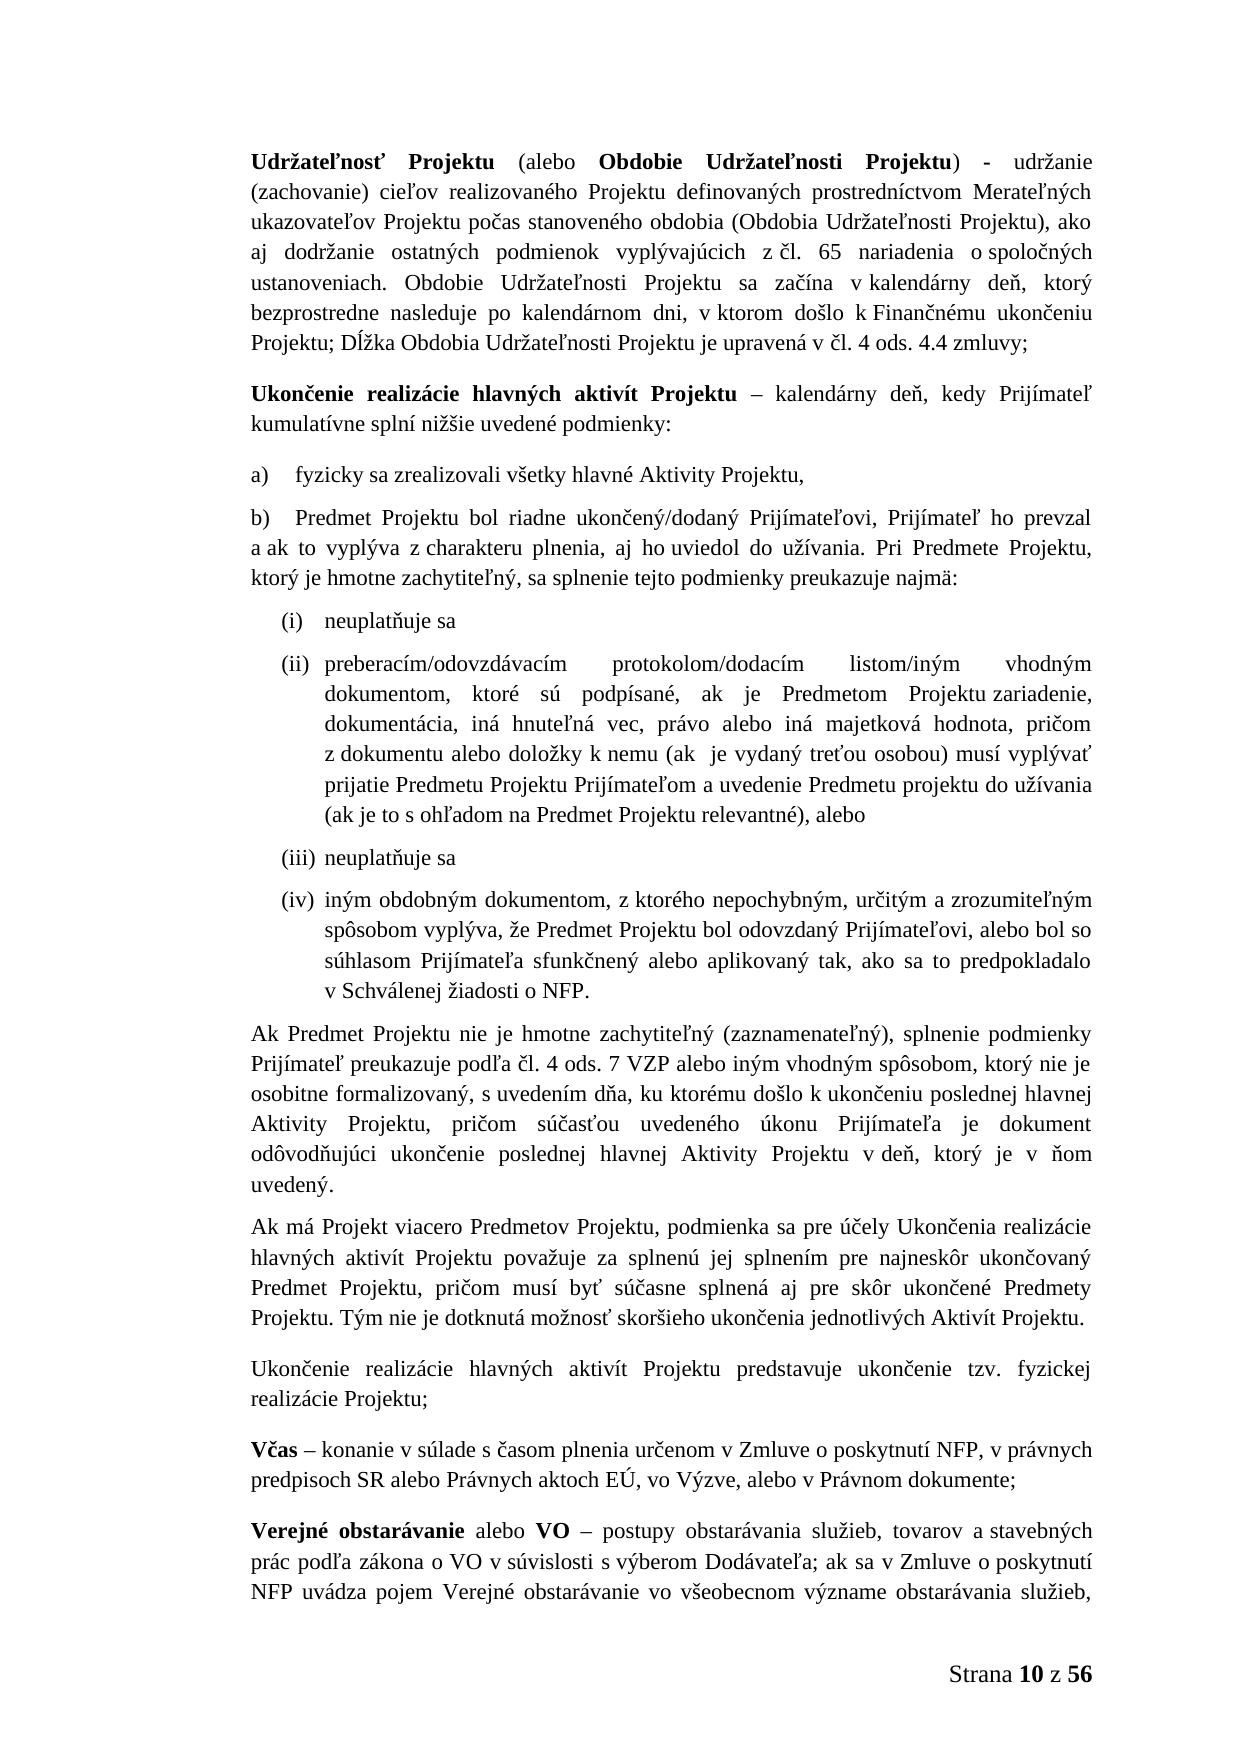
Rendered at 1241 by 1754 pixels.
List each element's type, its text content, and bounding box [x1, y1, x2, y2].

text Ukončenie realizácie hlavných aktivít Projektu predstavuje ukončenie tzv. fyzickej realizácie Projektu; [251, 1355, 1092, 1412]
text Ak má Projekt viacero Predmetov Projektu, podmienka sa pre účely Ukončenia realizácie hlavných aktivít Projektu považuje za splnenú jej splnením pre najneskôr ukončovaný Predmet Projektu, pričom musí byť súčasne splnená aj pre skôr ukončené Predmety Projektu. Tým nie je dotknutá možnosť skoršieho ukončenia jednotlivých Aktivít Projektu. [251, 1213, 1092, 1330]
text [251, 1517, 1092, 1604]
text Udržateľnosť Projektu (alebo Obdobie Udržateľnosti Projektu) - udržanie (zachovanie) cieľov realizovaného Projektu definovaných prostredníctvom Merateľných ukazovateľov Projektu počas stanoveného obdobia (Obdobia Udržateľnosti Projektu), ako aj dodržanie ostatných podmienok vyplývajúcich z čl. 65 nariadenia o spoločných ustanoveniach. Obdobie Udržateľnosti Projektu sa začína v kalendárny deň, ktorý bezprostredne nasleduje po kalendárnom dni, v ktorom došlo k Finančnému ukončeniu Projektu; Dĺžka Obdobia Udržateľnosti Projektu je upravená v čl. 4 ods. 4.4 zmluvy; [251, 148, 1092, 355]
list neuplatňuje sa [281, 607, 1092, 633]
list iným obdobným dokumentom, z ktorého nepochybným, určitým a zrozumiteľným spôsobom vyplýva, že Predmet Projektu bol odovzdaný Prijímateľovi, alebo bol so súhlasom Prijímateľa sfunkčnený alebo aplikovaný tak, ako sa to predpokladalo v Schválenej žiadosti o NFP. [281, 886, 1092, 1003]
list neuplatňuje sa [281, 843, 1092, 870]
list Predmet Projektu bol riadne ukončený/dodaný Prijímateľovi, Prijímateľ ho prevzal a ak to vyplýva z charakteru plnenia, aj ho uviedol do užívania. Pri Predmete Projektu, ktorý je hmotne zachytiteľný, sa splnenie tejto podmienky preukazuje najmä: [251, 504, 1092, 591]
text Ak Predmet Projektu nie je hmotne zachytiteľný (zaznamenateľný), splnenie podmienky Prijímateľ preukazuje podľa čl. 4 ods. 7 VZP alebo iným vhodným spôsobom, ktorý nie je osobitne formalizovaný, s uvedením dňa, ku ktorému došlo k ukončeniu poslednej hlavnej Aktivity Projektu, pričom súčasťou uvedeného úkonu Prijímateľa je dokument odôvodňujúci ukončenie poslednej hlavnej Aktivity Projektu v deň, ktorý je v ňom uvedený. [251, 1019, 1092, 1197]
list fyzicky sa zrealizovali všetky hlavné Aktivity Projektu, [251, 461, 1092, 488]
list preberacím/odovzdávacím protokolom/dodacím listom/iným vhodným dokumentom, ktoré sú podpísané, ak je Predmetom Projektu zariadenie, dokumentácia, iná hnuteľná vec, právo alebo iná majetková hodnota, pričom z dokumentu alebo doložky k nemu (ak je vydaný treťou osobou) musí vyplývať prijatie Predmetu Projektu Prijímateľom a uvedenie Predmetu projektu do užívania (ak je to s ohľadom na Predmet Projektu relevantné), alebo [281, 650, 1092, 827]
text Včas – konanie v súlade s časom plnenia určenom v Zmluve o poskytnutí NFP, v právnych predpisoch SR alebo Právnych aktoch EÚ, vo Výzve, alebo v Právnom dokumente; [251, 1436, 1092, 1493]
text Ukončenie realizácie hlavných aktivít Projektu – kalendárny deň, kedy Prijímateľ kumulatívne splní nižšie uvedené podmienky: [251, 380, 1092, 437]
